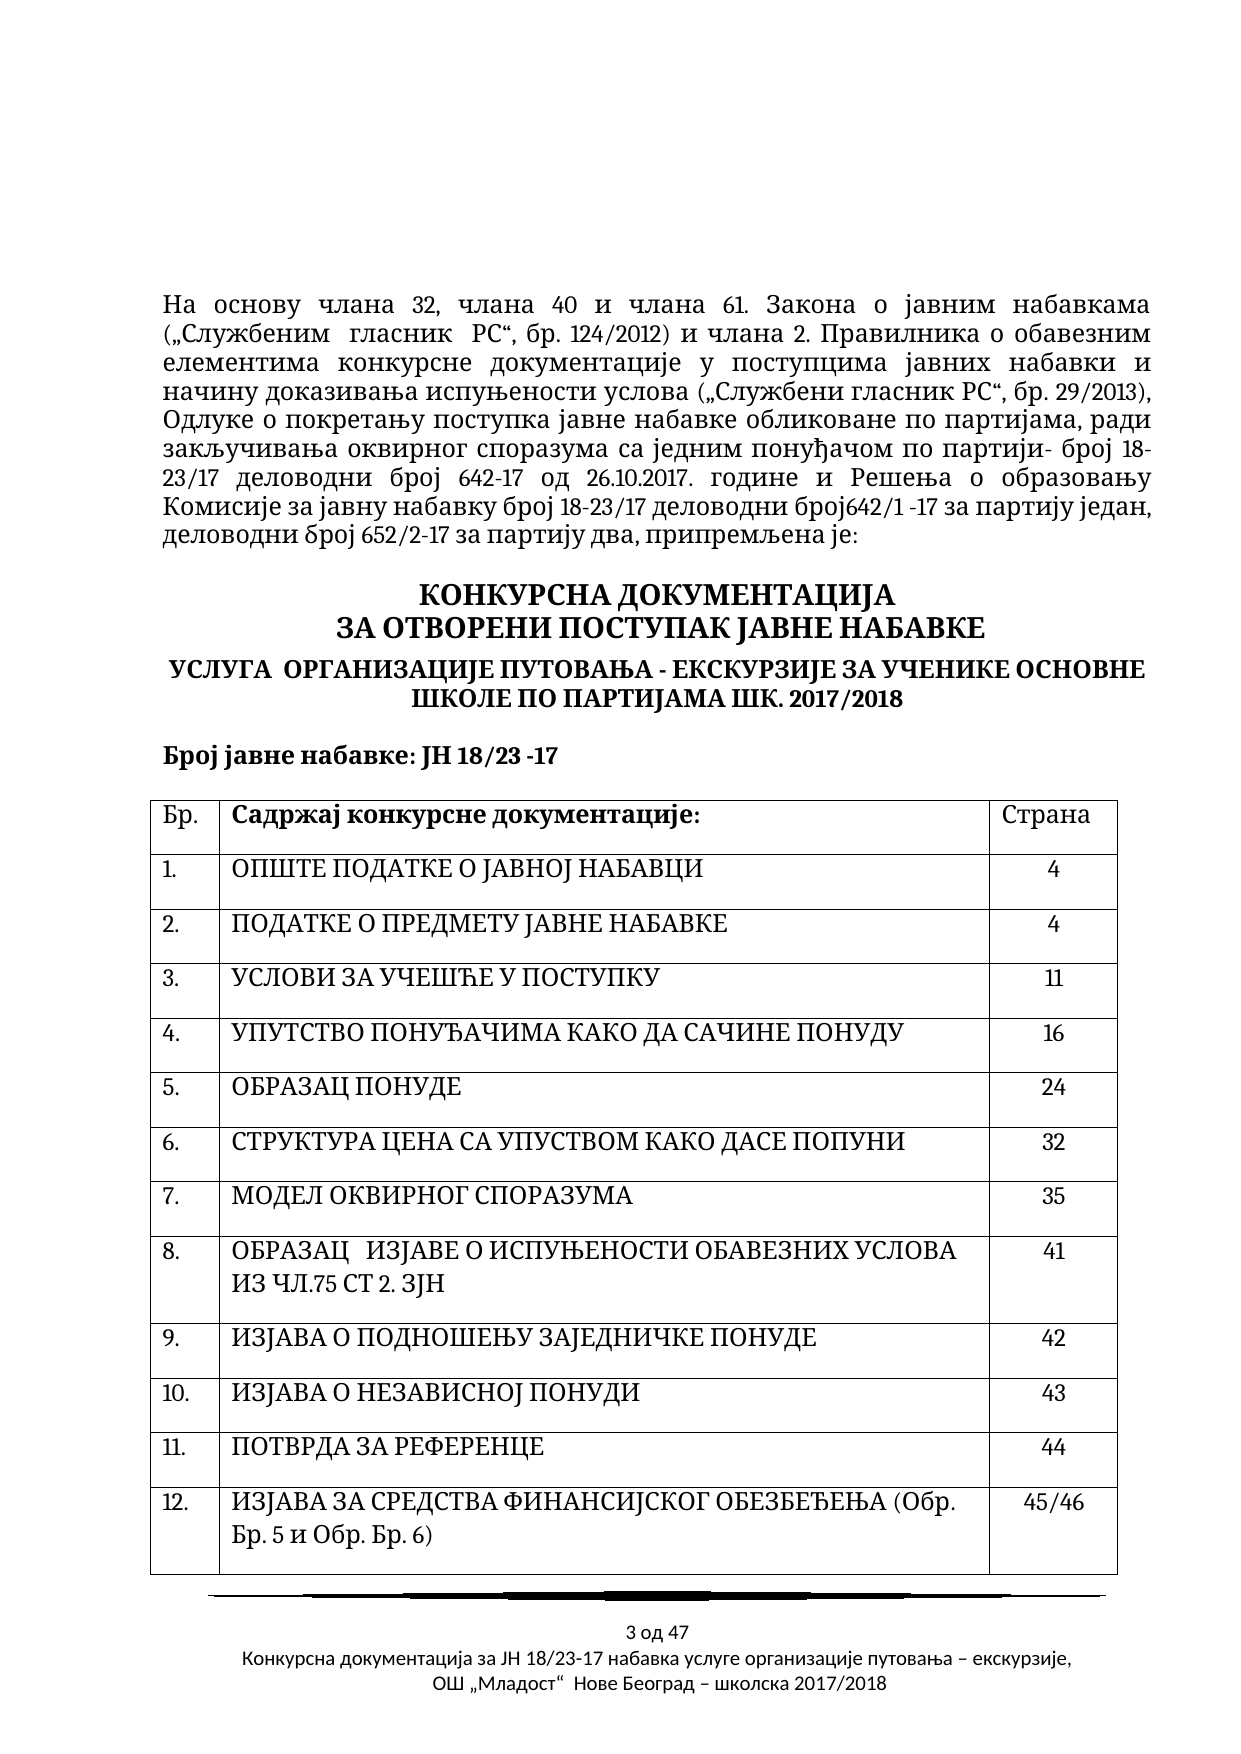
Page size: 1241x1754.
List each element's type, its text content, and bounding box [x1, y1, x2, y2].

table_cell 10. [151, 1379, 219, 1432]
table_cell 6. [151, 1128, 219, 1181]
table_cell ОПШТЕ ПОДАТКЕ О ЈАВНОЈ НАБАВЦИ [220, 855, 989, 909]
table_cell ПОТВРДА ЗА РЕФЕРЕНЦЕ [220, 1433, 989, 1487]
table_cell 35 [990, 1182, 1117, 1236]
table_cell 11 [990, 964, 1117, 1018]
table_cell 8. [151, 1237, 219, 1323]
table_cell 12. [151, 1488, 219, 1574]
table_cell 4. [151, 1019, 219, 1072]
table_cell 44 [990, 1433, 1117, 1487]
table_header Садржај конкурсне документације: [220, 801, 989, 854]
table_cell МОДЕЛ ОКВИРНОГ СПОРАЗУМА [220, 1182, 989, 1236]
table_cell 24 [990, 1073, 1117, 1127]
table_cell 7. [151, 1182, 219, 1236]
table_cell УСЛОВИ ЗА УЧЕШЋЕ У ПОСТУПКУ [220, 964, 989, 1018]
table_cell 4 [990, 910, 1117, 963]
table_cell 2. [151, 910, 219, 963]
table_cell 45/46 [990, 1488, 1117, 1574]
table_cell 5. [151, 1073, 219, 1127]
table_cell ПОДАТКЕ О ПРЕДМЕТУ ЈАВНЕ НАБАВКЕ [220, 910, 989, 963]
text Број јавне набавке: ЈН 18/23 -17 [162, 742, 1152, 771]
text ЗА ОТВОРЕНИ ПОСТУПАК ЈАВНЕ НАБАВКЕ [162, 612, 1037, 646]
table_cell 16 [990, 1019, 1117, 1072]
table_cell 41 [990, 1237, 1117, 1323]
table_cell 42 [990, 1324, 1117, 1378]
text На основу члана 32, члана 40 и члана 61. Закона о јавним набавкама („Службеним гласник РС“, бр. 124/2012) и члана 2. Правилника о обавезним елементима конкурсне документације у поступцима јавних набавки и начину доказивања испуњености услова („Службени гласник РС“, бр. 29/2013), Одлуке о покретању поступка јавне набавке обликоване по партијама, ради закључивања оквирног споразума са једним понуђачом по партији- број 18-23/17 деловодни број 642-17 од 26.10.2017. године и Решења о образовању Комисије за јавну набавку број 18-23/17 деловодни број642/1 -17 за партију један, деловодни број 652/2-17 за партију два, припремљена је: [162, 291, 1152, 550]
table_cell СТРУКТУРА ЦЕНА СА УПУСТВОМ КАКО ДАСЕ ПОПУНИ [220, 1128, 989, 1181]
table_cell ИЗЈАВА ЗА СРЕДСТВА ФИНАНСИЈСКОГ ОБЕЗБЕЂЕЊА (Обр. Бр. 5 и Обр. Бр. 6) [220, 1488, 989, 1574]
table_cell 3. [151, 964, 219, 1018]
table_cell 1. [151, 855, 219, 909]
table_cell ОБРАЗАЦ ИЗЈАВЕ О ИСПУЊЕНОСТИ ОБАВЕЗНИХ УСЛОВА ИЗ ЧЛ.75 СТ 2. ЗЈН [220, 1237, 989, 1323]
table_header Бр. [151, 801, 219, 854]
table_cell 4 [990, 855, 1117, 909]
table_cell УПУТСТВО ПОНУЂАЧИМА КАКО ДА САЧИНЕ ПОНУДУ [220, 1019, 989, 1072]
table_cell 9. [151, 1324, 219, 1378]
table_cell 32 [990, 1128, 1117, 1181]
table_cell ИЗЈАВА О НЕЗАВИСНОЈ ПОНУДИ [220, 1379, 989, 1432]
table_cell 11. [151, 1433, 219, 1487]
table_cell ИЗЈАВА О ПОДНОШЕЊУ ЗАЈЕДНИЧКЕ ПОНУДЕ [220, 1324, 989, 1378]
text КОНКУРСНА ДОКУМЕНТАЦИЈА [162, 579, 1152, 612]
table_cell ОБРАЗАЦ ПОНУДЕ [220, 1073, 989, 1127]
text УСЛУГА ОРГАНИЗАЦИЈЕ ПУТОВАЊА - ЕКСКУРЗИЈЕ ЗА УЧЕНИКЕ ОСНОВНЕ ШКОЛЕ ПО ПАРТИЈАМА ШК. 2017/2018 [162, 656, 1152, 713]
table_cell 43 [990, 1379, 1117, 1432]
table_header Страна [990, 801, 1117, 854]
